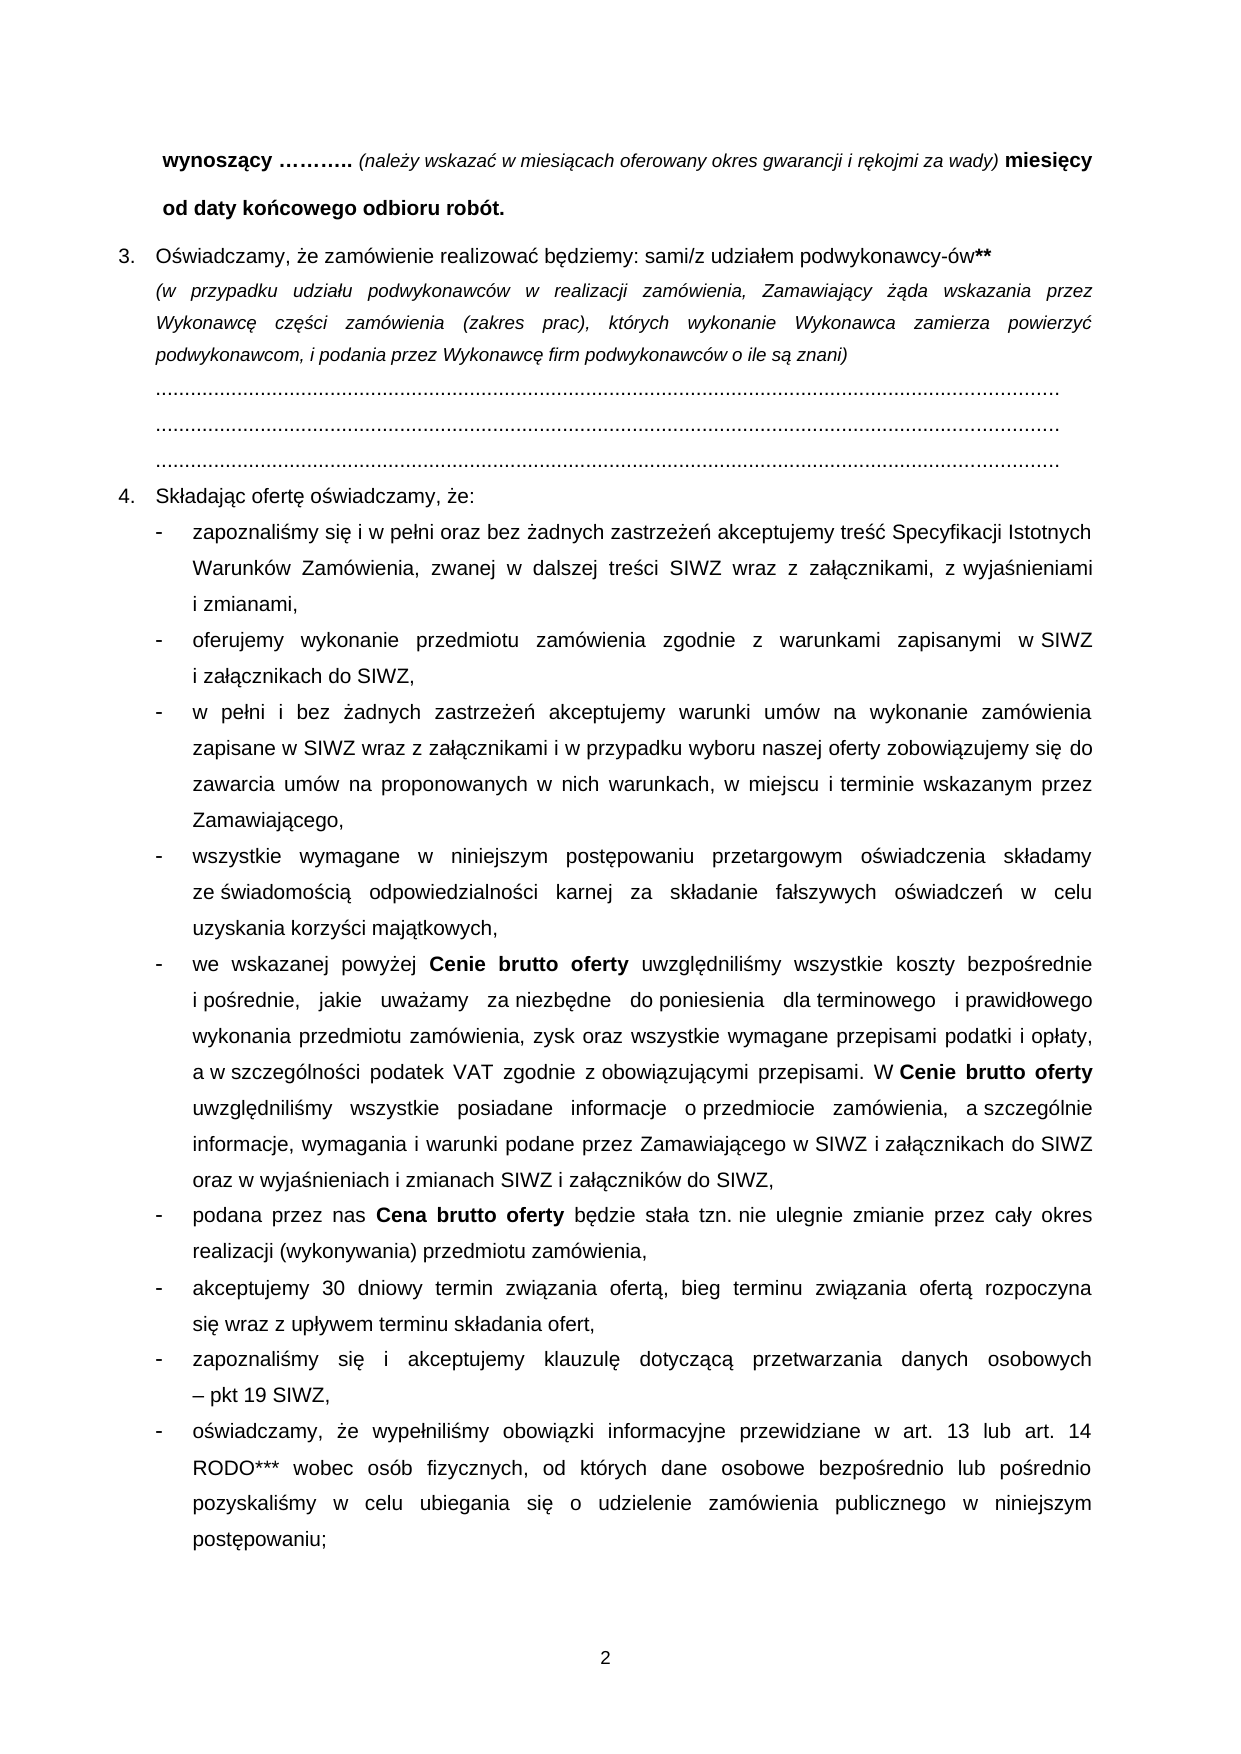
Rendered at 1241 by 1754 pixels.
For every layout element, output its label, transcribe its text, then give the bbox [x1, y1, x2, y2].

text (w przypadku udziału podwykonawców w realizacji zamówienia, Zamawiający żąda wskazania przez Wykonawcę części zamówienia (zakres prac), których wykonanie Wykonawca zamierza powierzyć podwykonawcom, i podania przez Wykonawcę firm podwykonawców o ile są znani) [156, 279, 1093, 366]
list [118, 148, 1093, 219]
list w pełni i bez żadnych zastrzeżeń akceptujemy warunki umów na wykonanie zamówienia zapisane w SIWZ wraz z załącznikami i w przypadku wyboru naszej oferty zobowiązujemy się do zawarcia umów na proponowanych w nich warunkach, w miejscu i terminie wskazanym przez Zamawiającego, [155, 700, 1093, 832]
list podana przez nas Cena brutto oferty będzie stała tzn. nie ulegnie zmianie przez cały okres realizacji (wykonywania) przedmiotu zamówienia, [155, 1203, 1093, 1263]
list zapoznaliśmy się i akceptujemy klauzulę dotyczącą przetwarzania danych osobowych – pkt 19 SIWZ, [155, 1347, 1093, 1407]
list akceptujemy 30 dniowy termin związania ofertą, bieg terminu związania ofertą rozpoczyna się wraz z upływem terminu składania ofert, [155, 1275, 1093, 1335]
list oferujemy wykonanie przedmiotu zamówienia zgodnie z warunkami zapisanymi w SIWZ i załącznikach do SIWZ, [155, 628, 1093, 688]
list oświadczamy, że wypełniliśmy obowiązki informacyjne przewidziane w art. 13 lub art. 14 RODO*** wobec osób fizycznych, od których dane osobowe bezpośrednio lub pośrednio pozyskaliśmy w celu ubiegania się o udzielenie zamówienia publicznego w niniejszym postępowaniu; [155, 1419, 1093, 1551]
list wszystkie wymagane w niniejszym postępowaniu przetargowym oświadczenia składamy ze świadomością odpowiedzialności karnej za składanie fałszywych oświadczeń w celu uzyskania korzyści majątkowych, [155, 844, 1093, 940]
list we wskazanej powyżej Cenie brutto oferty uwzględniliśmy wszystkie koszty bezpośrednie i pośrednie, jakie uważamy za niezbędne do poniesienia dla terminowego i prawidłowego wykonania przedmiotu zamówienia, zysk oraz wszystkie wymagane przepisami podatki i opłaty, a w szczególności podatek VAT zgodnie z obowiązującymi przepisami. W Cenie brutto oferty uwzględniliśmy wszystkie posiadane informacje o przedmiocie zamówienia, a szczególnie informacje, wymagania i warunki podane przez Zamawiającego w SIWZ i załącznikach do SIWZ oraz w wyjaśnieniach i zmianach SIWZ i załączników do SIWZ, [155, 952, 1093, 1191]
list zapoznaliśmy się i w pełni oraz bez żadnych zastrzeżeń akceptujemy treść Specyfikacji Istotnych Warunków Zamówienia, zwanej w dalszej treści SIWZ wraz z załącznikami, z wyjaśnieniami i zmianami, [155, 520, 1093, 616]
list Oświadczamy, że zamówienie realizować będziemy: sami/z udziałem podwykonawcy-ów** [118, 243, 1093, 267]
list Składając ofertę oświadczamy, że: [118, 484, 1093, 508]
